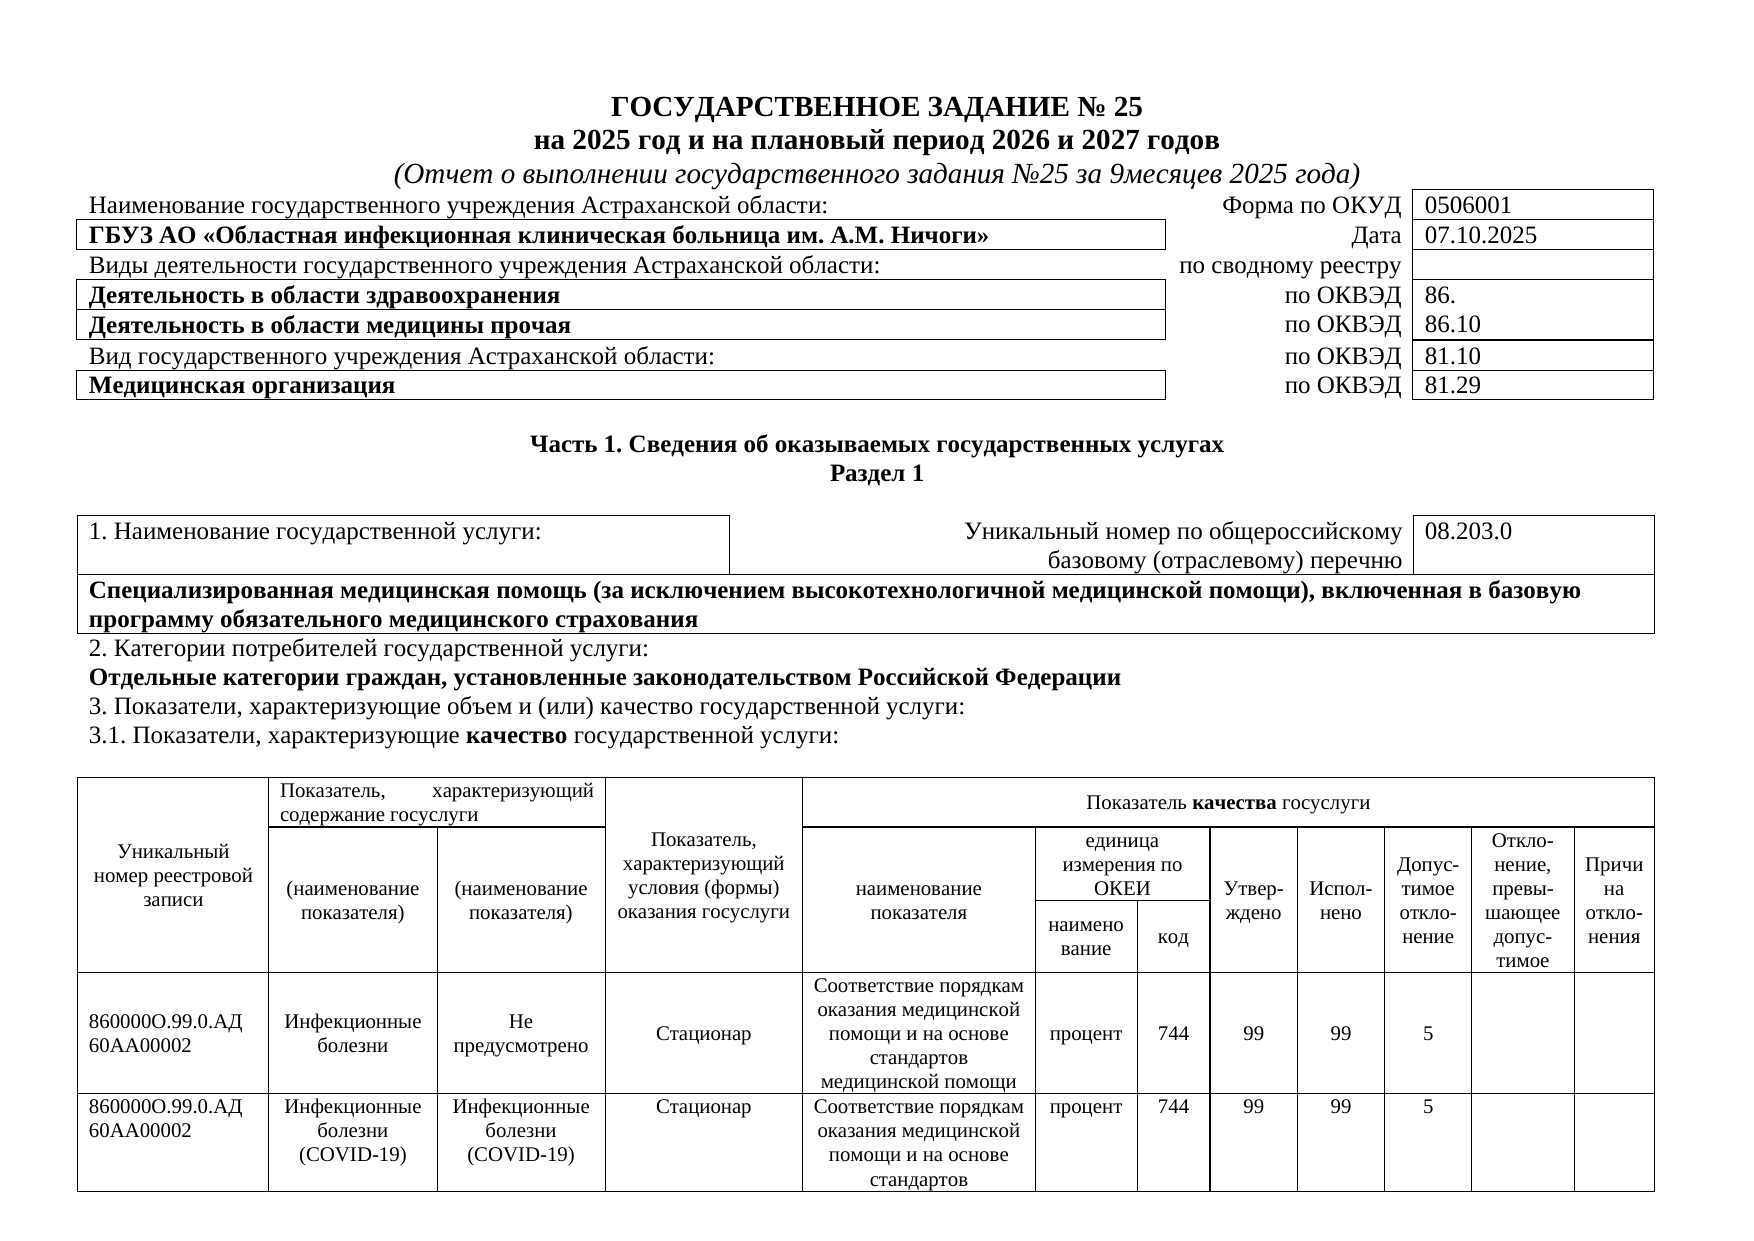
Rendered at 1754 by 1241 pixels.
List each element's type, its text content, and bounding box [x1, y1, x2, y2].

table_cell процент [1036, 973, 1137, 1093]
table_cell (наименование показателя) [438, 828, 605, 972]
table_cell по сводному реестру [1165, 249, 1412, 279]
table_cell 99 [1298, 973, 1384, 1093]
table_header Наименование государственного учреждения Астраханской области: [77, 189, 1165, 219]
table_header Форма по ОКУД [1165, 189, 1412, 219]
text Раздел 1 [89, 458, 1665, 487]
table_cell 744 [1138, 973, 1209, 1093]
table_cell 86. 86.10 [1413, 280, 1653, 339]
text на 2025 год и на плановый период 2026 и 2027 годов [89, 122, 1665, 156]
table_header Уникальный номер реестровой записи [78, 778, 268, 972]
table_cell Инфекционные болезни [269, 973, 437, 1093]
table_cell Деятельность в области медицины прочая [77, 310, 1165, 339]
table_cell Причина откло-нения [1575, 828, 1654, 972]
table_cell 99 [1211, 973, 1297, 1093]
table_cell 81.10 [1413, 341, 1653, 369]
table_header 08.203.0 [1414, 516, 1654, 574]
table_cell 81.29 [1413, 371, 1653, 399]
table_cell [1413, 250, 1653, 279]
table_cell ГБУЗ АО «Областная инфекционная клиническая больница им. А.М. Ничоги» [77, 220, 1165, 249]
table_cell [1575, 973, 1654, 1093]
table_cell Не предусмотрено [438, 973, 605, 1093]
table_cell Соответствие порядкам оказания медицинской помощи и на основе стандартов медицинской помощи [803, 973, 1035, 1093]
table_cell код [1138, 901, 1209, 972]
table_cell 860000О.99.0.АД 60АА00002 [78, 973, 268, 1093]
table_cell 744 [1138, 1094, 1209, 1191]
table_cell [438, 1094, 605, 1191]
table_cell 07.10.2025 [1413, 220, 1653, 249]
table_cell 5 [1385, 1094, 1471, 1191]
table_cell Медицинская организация [77, 371, 1165, 399]
text (Отчет о выполнении государственного задания №25 за 9месяцев 2025 года) [89, 156, 1665, 189]
text Часть 1. Сведения об оказываемых государственных услугах [89, 429, 1665, 458]
table_cell Деятельность в области здравоохранения [77, 280, 1165, 309]
table_header 0506001 [1413, 190, 1653, 219]
table_header 1. Наименование государственной услуги: [78, 516, 729, 574]
table_cell Утвер-ждено [1211, 828, 1297, 972]
table_cell [1472, 1094, 1574, 1191]
table_cell Откло-нение, превы-шающее допус-тимое [1472, 828, 1574, 972]
table_header Показатель, характеризующий содержание госуслуги [269, 778, 605, 826]
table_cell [803, 1094, 1035, 1191]
table_cell Вид государственного учреждения Астраханской области: [77, 340, 1165, 369]
table_cell процент [1036, 1094, 1137, 1191]
text Отдельные категории граждан, установленные законодательством Российской Федерации [89, 662, 1665, 691]
table_cell единица измерения по ОКЕИ [1036, 828, 1209, 900]
table_header Уникальный номер по общероссийскому базовому (отраслевому) перечню [730, 515, 1413, 574]
table_cell наименование [1036, 901, 1137, 972]
text ГОСУДАРСТВЕННОЕ ЗАДАНИЕ № 25 [89, 89, 1665, 122]
text 3.1. Показатели, характеризующие качество государственной услуги: [89, 720, 1665, 748]
table_cell Стационар [606, 973, 802, 1093]
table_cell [78, 1094, 268, 1191]
table_cell наименование показателя [803, 828, 1035, 972]
table_header Показатель, характеризующий условия (формы) оказания госуслуги [606, 778, 802, 972]
text 2. Категории потребителей государственной услуги: [89, 633, 1665, 662]
table_cell Испол-нено [1298, 828, 1384, 972]
table_cell 99 [1211, 1094, 1297, 1191]
table_cell [1575, 1094, 1654, 1191]
table_cell Допус-тимое откло-нение [1385, 828, 1471, 972]
table_cell по ОКВЭД [1166, 370, 1412, 399]
text 3. Показатели, характеризующие объем и (или) качество государственной услуги: [89, 691, 1665, 720]
table_cell 5 [1385, 973, 1471, 1093]
table_cell Специализированная медицинская помощь (за исключением высокотехнологичной медицинской помощи), включенная в базовую программу обязательного медицинского страхования [78, 575, 1654, 632]
table_cell Виды деятельности государственного учреждения Астраханской области: [77, 250, 1165, 279]
table_cell [1472, 973, 1574, 1093]
table_cell (наименование показателя) [269, 828, 437, 972]
table_cell Стационар [606, 1094, 802, 1191]
table_header Показатель качества госуслуги [803, 778, 1654, 826]
table_cell по ОКВЭД [1165, 339, 1412, 369]
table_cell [269, 1094, 437, 1191]
table_cell Дата [1166, 219, 1412, 249]
table_cell 99 [1298, 1094, 1384, 1191]
table_cell по ОКВЭД по ОКВЭД [1166, 279, 1412, 339]
